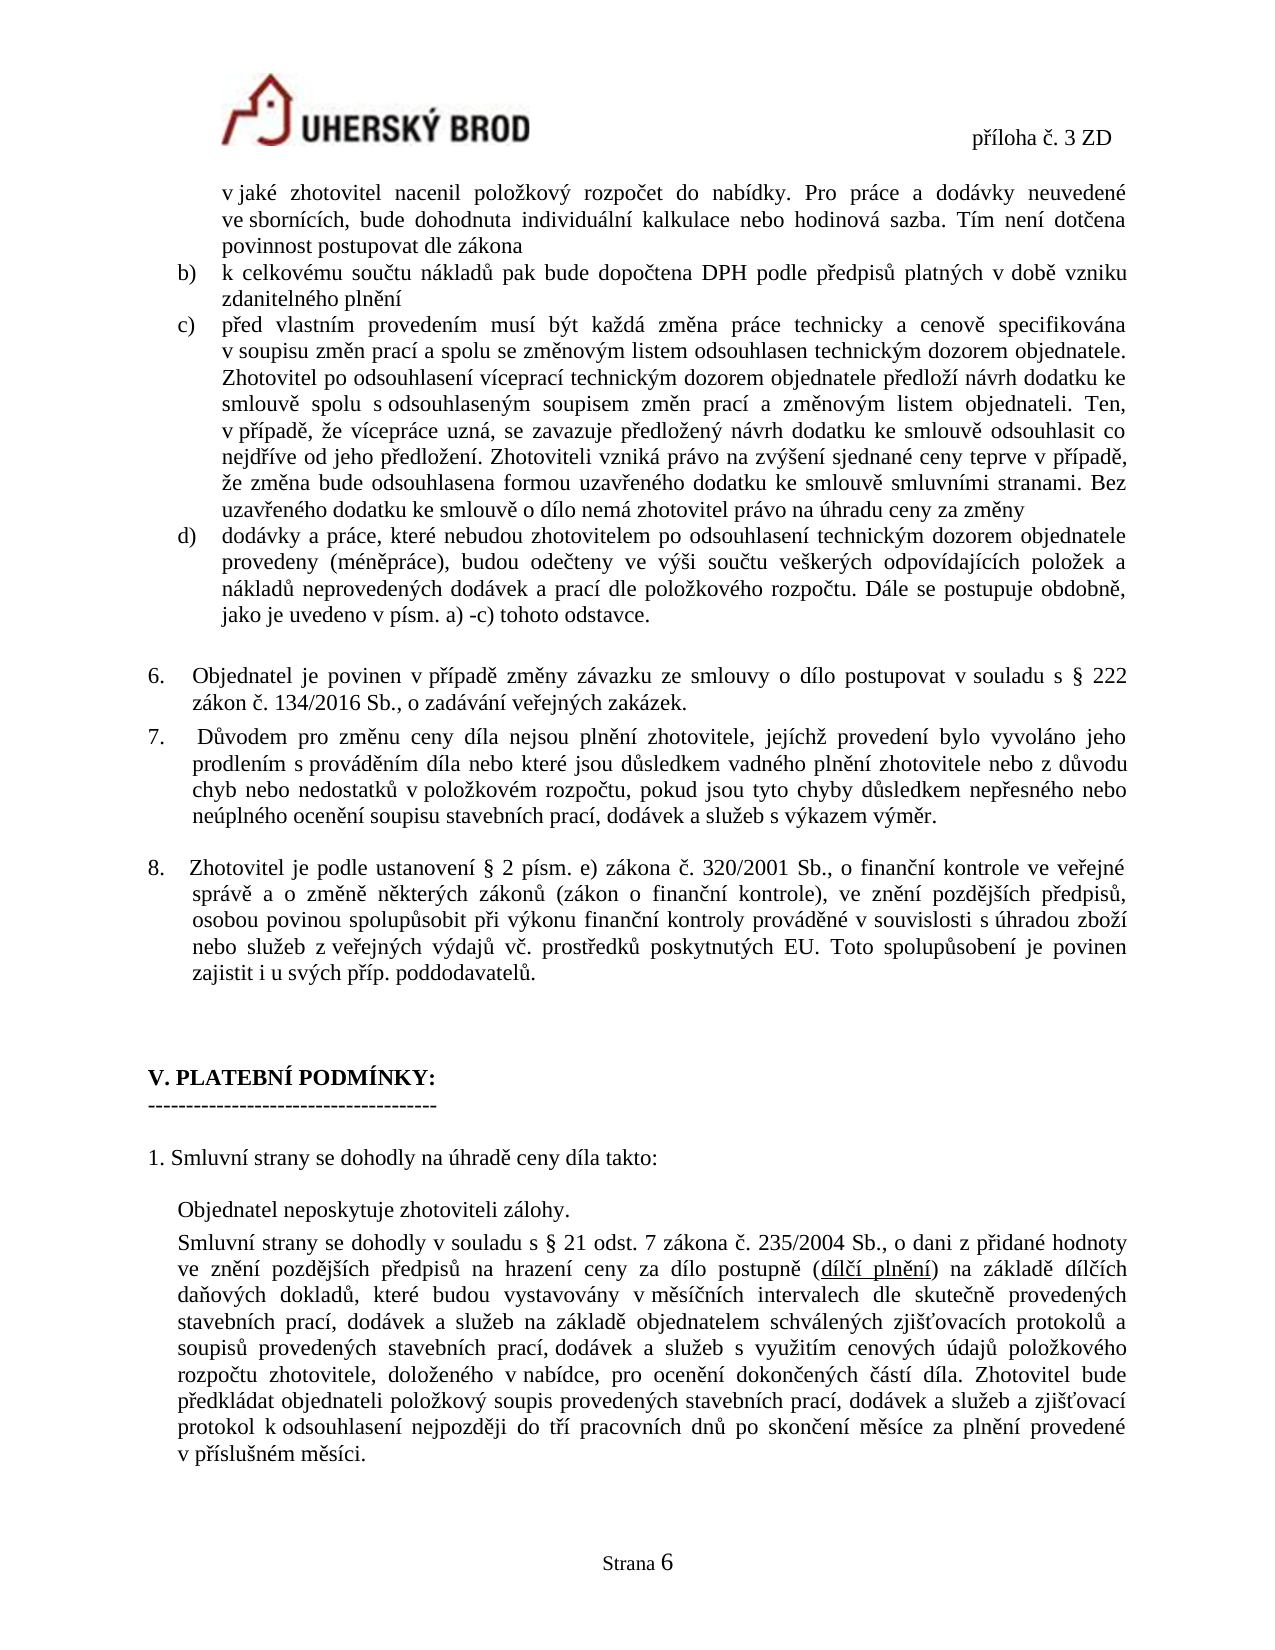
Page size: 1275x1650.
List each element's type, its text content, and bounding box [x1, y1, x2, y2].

text 8. Zhotovitel je podle ustanovení § 2 písm. e) zákona č. 320/2001 Sb., o finanční kontrole ve veřejné správě a o změně některých zákonů (zákon o finanční kontrole), ve znění pozdějších předpisů, osobou povinou spolupůsobit při výkonu finanční kontroly prováděné v souvislosti s úhradou zboží nebo služeb z veřejných výdajů vč. prostředků poskytnutých EU. Toto spolupůsobení je povinen zajistit i u svých příp. poddodavatelů. [148, 854, 1127, 985]
list dodávky a práce, které nebudou zhotovitelem po odsouhlasení technickým dozorem objednatele provedeny (méněpráce), budou odečteny ve výši součtu veškerých odpovídajících položek a nákladů neprovedených dodávek a prací dle položkového rozpočtu. Dále se postupuje obdobně, jako je uvedeno v písm. a) -c) tohoto odstavce. [177, 522, 1127, 627]
text V. PLATEBNÍ PODMÍNKY: [148, 1064, 1137, 1091]
text Smluvní strany se dohodly v souladu s § 21 odst. 7 zákona č. 235/2004 Sb., o dani z přidané hodnoty ve znění pozdějších předpisů na hrazení ceny za dílo postupně (dílčí plnění) na základě dílčích daňových dokladů, které budou vystavovány v měsíčních intervalech dle skutečně provedených stavebních prací, dodávek a služeb na základě objednatelem schválených zjišťovacích protokolů a soupisů provedených stavebních prací, dodávek a služeb s využitím cenových údajů položkového rozpočtu zhotovitele, doloženého v nabídce, pro ocenění dokončených částí díla. Zhotovitel bude předkládat objednateli položkový soupis provedených stavebních prací, dodávek a služeb a zjišťovací protokol k odsouhlasení nejpozději do tří pracovních dnů po skončení měsíce za plnění provedené v příslušném měsíci. [177, 1229, 1127, 1466]
text Objednatel neposkytuje zhotoviteli zálohy. [177, 1196, 1127, 1223]
picture [221, 73, 530, 146]
list před vlastním provedením musí být každá změna práce technicky a cenově specifikována v soupisu změn prací a spolu se změnovým listem odsouhlasen technickým dozorem objednatele. Zhotovitel po odsouhlasení víceprací technickým dozorem objednatele předloží návrh dodatku ke smlouvě spolu s odsouhlaseným soupisem změn prací a změnovým listem objednateli. Ten, v případě, že vícepráce uzná, se zavazuje předložený návrh dodatku ke smlouvě odsouhlasit co nejdříve od jeho předložení. Zhotoviteli vzniká právo na zvýšení sjednané ceny teprve v případě, že změna bude odsouhlasena formou uzavřeného dodatku ke smlouvě smluvními stranami. Bez uzavřeného dodatku ke smlouvě o dílo nemá zhotovitel právo na úhradu ceny za změny [177, 311, 1127, 522]
text 6. Objednatel je povinen v případě změny závazku ze smlouvy o dílo postupovat v souladu s § 222 zákon č. 134/2016 Sb., o zadávání veřejných zakázek. [148, 662, 1127, 715]
list k celkovému součtu nákladů pak bude dopočtena DPH podle předpisů platných v době vzniku zdanitelného plnění [177, 258, 1127, 311]
text 1. Smluvní strany se dohodly na úhradě ceny díla takto: [148, 1143, 1127, 1170]
text -------------------------------------- [148, 1091, 1137, 1117]
text 7. Důvodem pro změnu ceny díla nejsou plnění zhotovitele, jejíchž provedení bylo vyvoláno jeho prodlením s prováděním díla nebo které jsou důsledkem vadného plnění zhotovitele nebo z důvodu chyb nebo nedostatků v položkovém rozpočtu, pokud jsou tyto chyby důsledkem nepřesného nebo neúplného ocenění soupisu stavebních prací, dodávek a služeb s výkazem výměr. [148, 723, 1127, 829]
